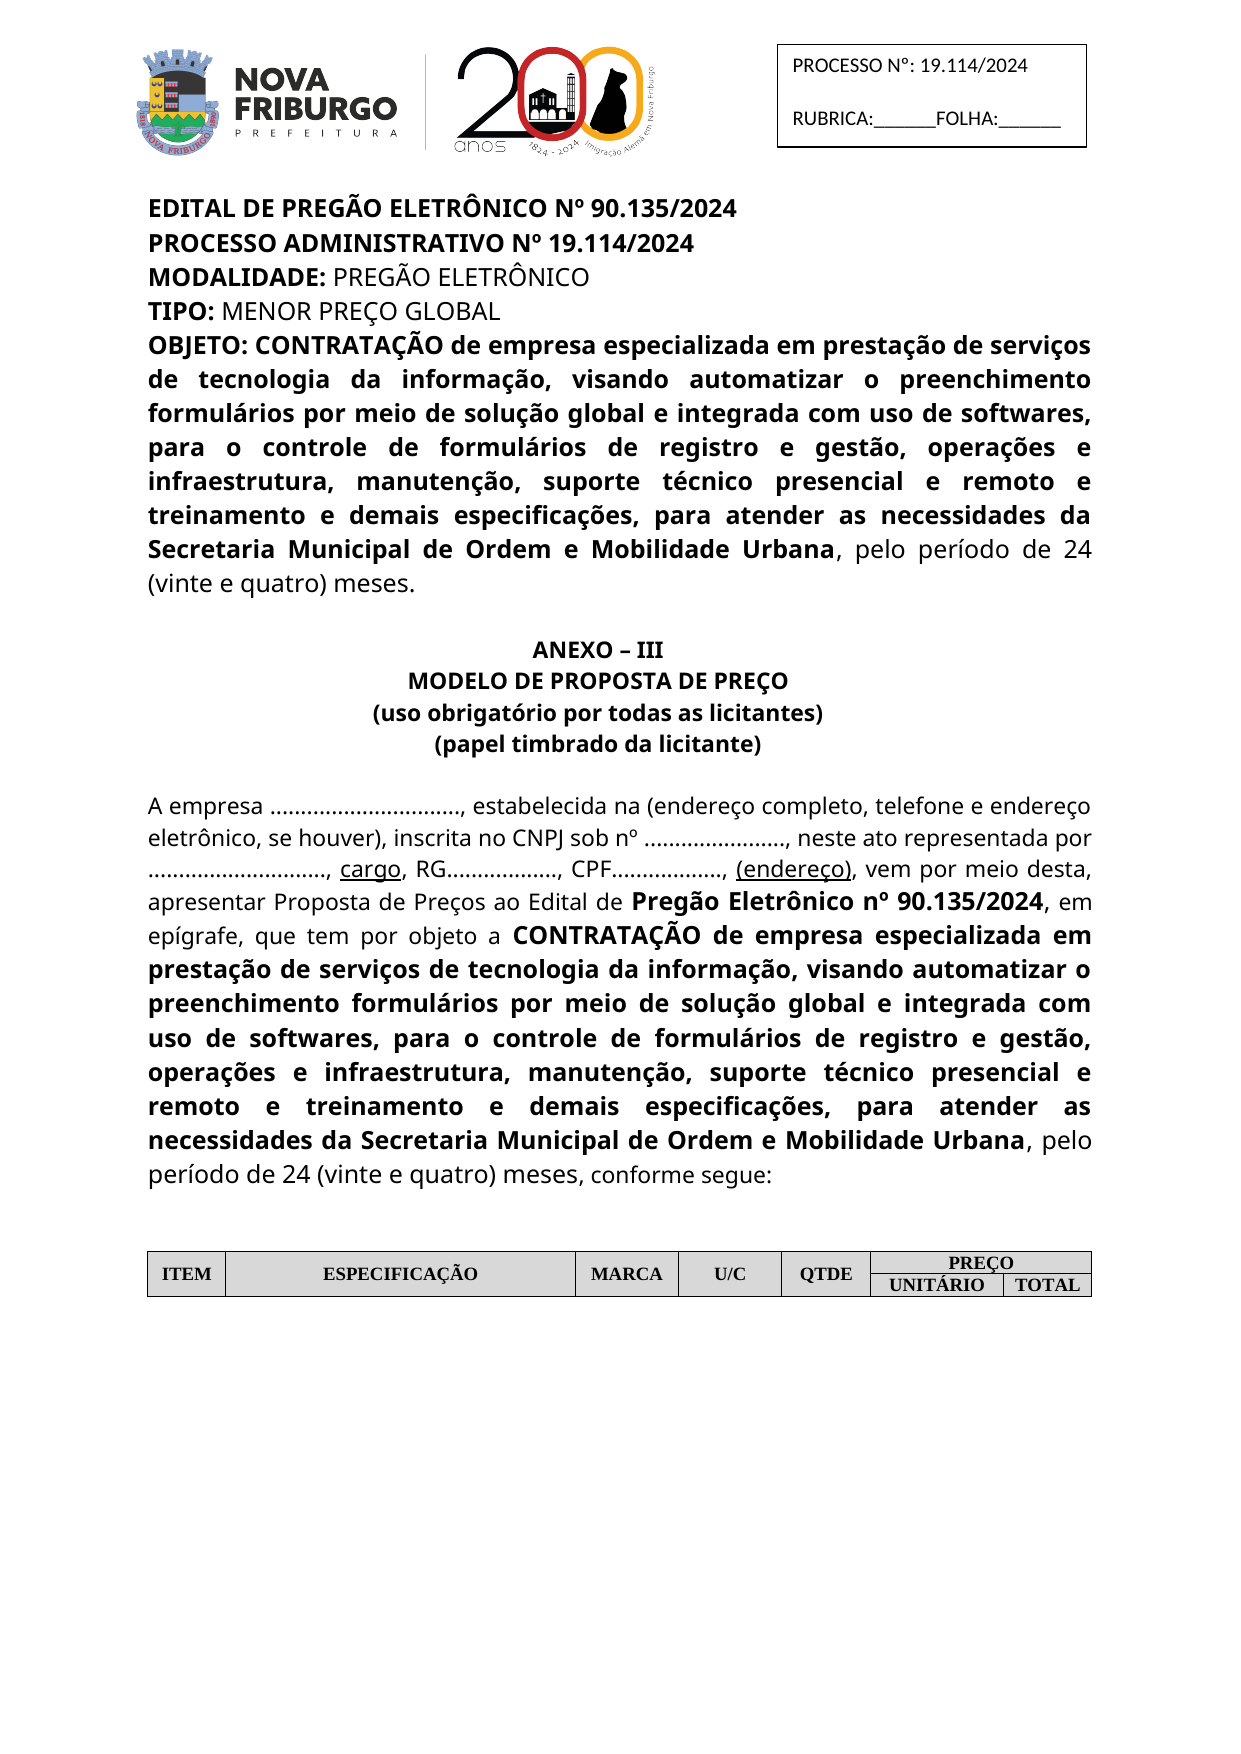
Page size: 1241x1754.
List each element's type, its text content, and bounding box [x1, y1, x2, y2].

text MODALIDADE: PREGÃO ELETRÔNICO [148, 259, 1092, 293]
text EDITAL DE PREGÃO ELETRÔNICO Nº 90.135/2024 [148, 191, 1092, 225]
text OBJETO: CONTRATAÇÃO de empresa especializada em prestação de serviços de tecnologia da informação, visando automatizar o preenchimento formulários por meio de solução global e integrada com uso de softwares, para o controle de formulários de registro e gestão, operações e infraestrutura, manutenção, suporte técnico presencial e remoto e treinamento e demais especificações, para atender as necessidades da Secretaria Municipal de Ordem e Mobilidade Urbana, pelo período de 24 (vinte e quatro) meses. [148, 327, 1092, 600]
table_header ESPECIFICAÇÃO [226, 1252, 575, 1296]
table_header U/C [679, 1252, 781, 1296]
table_header ITEM [148, 1252, 225, 1296]
text TIPO: MENOR PREÇO GLOBAL [148, 293, 1092, 327]
table_cell UNITÁRIO [871, 1274, 1003, 1296]
table_cell TOTAL [1004, 1274, 1091, 1296]
text (papel timbrado da licitante) [103, 728, 1092, 759]
picture [109, 14, 687, 185]
text ANEXO – III [103, 634, 1092, 665]
list A empresa ..............................., estabelecida na (endereço completo, telefone e endereço eletrônico, se houver), inscrita no CNPJ sob nº ......................., neste ato representada por ............................., cargo, RG.................., CPF.................., (endereço), vem por meio desta, apresentar Proposta de Preços ao Edital de Pregão Eletrônico nº 90.135/2024, em epígrafe, que tem por objeto a CONTRATAÇÃO de empresa especializada em prestação de serviços de tecnologia da informação, visando automatizar o preenchimento formulários por meio de solução global e integrada com uso de softwares, para o controle de formulários de registro e gestão, operações e infraestrutura, manutenção, suporte técnico presencial e remoto e treinamento e demais especificações, para atender as necessidades da Secretaria Municipal de Ordem e Mobilidade Urbana, pelo período de 24 (vinte e quatro) meses, conforme segue: [148, 790, 1092, 1191]
text Modelo de proposta DE PREÇO [103, 665, 1092, 696]
table_header MARCA [576, 1252, 678, 1296]
text PROCESSO ADMINISTRATIVO Nº 19.114/2024 [148, 225, 1092, 259]
table_header QTDE [782, 1252, 870, 1296]
text (uso obrigatório por todas as licitantes) [103, 696, 1092, 728]
table_header PREÇO [871, 1252, 1091, 1273]
